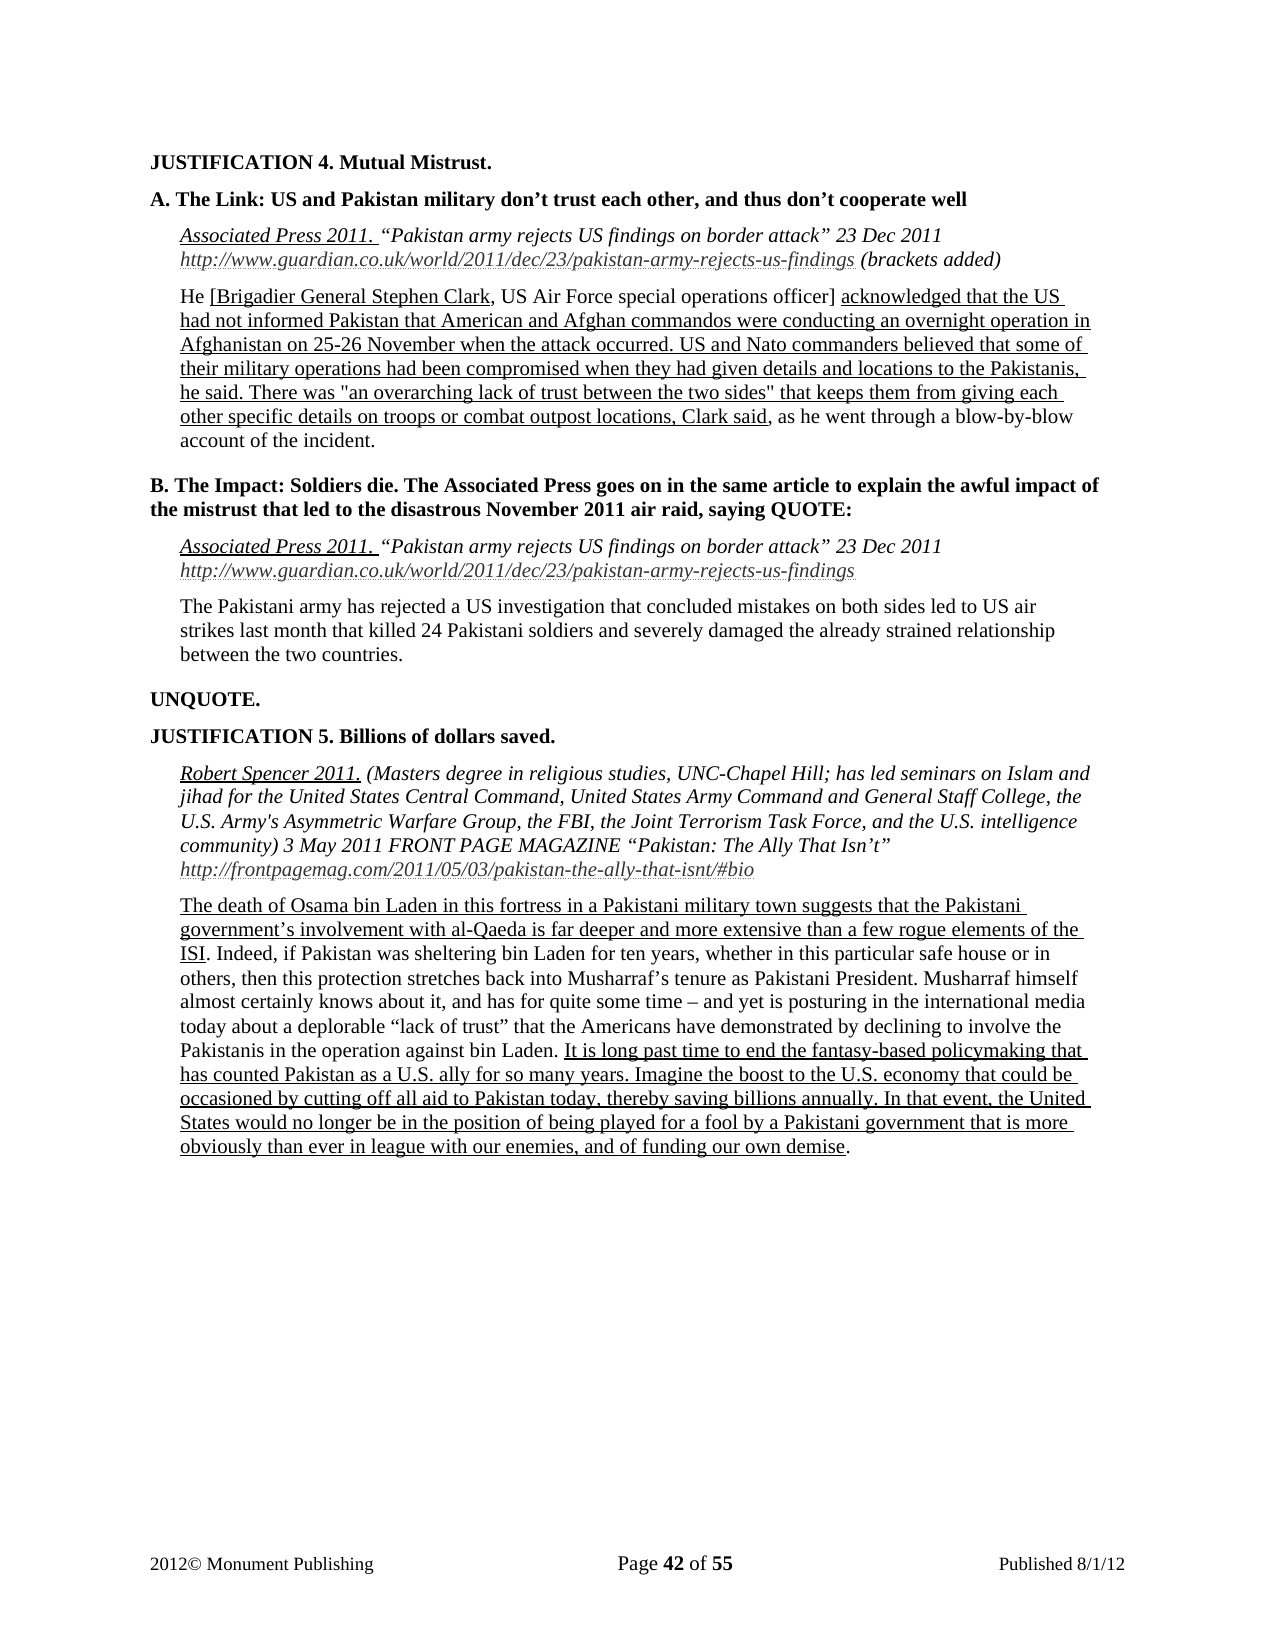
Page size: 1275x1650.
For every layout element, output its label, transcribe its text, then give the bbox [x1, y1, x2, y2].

text The death of Osama bin Laden in this fortress in a Pakistani military town suggests that the Pakistani government’s involvement with al-Qaeda is far deeper and more extensive than a few rogue elements of the ISI. Indeed, if Pakistan was sheltering bin Laden for ten years, whether in this particular safe house or in others, then this protection stretches back into Musharraf’s tenure as Pakistani President. Musharraf himself almost certainly knows about it, and has for quite some time – and yet is posturing in the international media today about a deplorable “lack of trust” that the Americans have demonstrated by declining to involve the Pakistanis in the operation against bin Laden. It is long past time to end the fantasy-based policymaking that has counted Pakistan as a U.S. ally for so many years. Imagine the boost to the U.S. economy that could be occasioned by cutting off all aid to Pakistan today, thereby saving billions annually. In that event, the United States would no longer be in the position of being played for a fool by a Pakistani government that is more obviously than ever in league with our enemies, and of funding our own demise. [180, 893, 1095, 1158]
text A. The Link: US and Pakistan military don’t trust each other, and thus don’t cooperate well [150, 187, 1125, 211]
text Associated Press 2011. “Pakistan army rejects US findings on border attack” 23 Dec 2011 http://www.guardian.co.uk/world/2011/dec/23/pakistan-army-rejects-us-findings [180, 534, 1095, 582]
text JUSTIFICATION 4. Mutual Mistrust. [150, 150, 1125, 174]
text UNQUOTE. [150, 687, 1125, 711]
text The Pakistani army has rejected a US investigation that concluded mistakes on both sides led to US air strikes last month that killed 24 Pakistani soldiers and severely damaged the already strained relationship between the two countries. [180, 594, 1095, 666]
text Robert Spencer 2011. (Masters degree in religious studies, UNC-Chapel Hill; has led seminars on Islam and jihad for the United States Central Command, United States Army Command and General Staff College, the U.S. Army's Asymmetric Warfare Group, the FBI, the Joint Terrorism Task Force, and the U.S. intelligence community) 3 May 2011 FRONT PAGE MAGAZINE “Pakistan: The Ally That Isn’t” http://frontpagemag.com/2011/05/03/pakistan-the-ally-that-isnt/#bio [180, 760, 1095, 881]
text He [Brigadier General Stephen Clark, US Air Force special operations officer] acknowledged that the US had not informed Pakistan that American and Afghan commandos were conducting an overnight operation in Afghanistan on 25-26 November when the attack occurred. US and Nato commanders believed that some of their military operations had been compromised when they had given details and locations to the Pakistanis, he said. There was "an overarching lack of trust between the two sides" that keeps them from giving each other specific details on troops or combat outpost locations, Clark said, as he went through a blow-by-blow account of the incident. [180, 284, 1095, 452]
text Associated Press 2011. “Pakistan army rejects US findings on border attack” 23 Dec 2011 http://www.guardian.co.uk/world/2011/dec/23/pakistan-army-rejects-us-findings (brackets added) [180, 223, 1095, 271]
text JUSTIFICATION 5. Billions of dollars saved. [150, 724, 1125, 748]
text B. The Impact: Soldiers die. The Associated Press goes on in the same article to explain the awful impact of the mistrust that led to the disastrous November 2011 air raid, saying QUOTE: [150, 473, 1125, 521]
